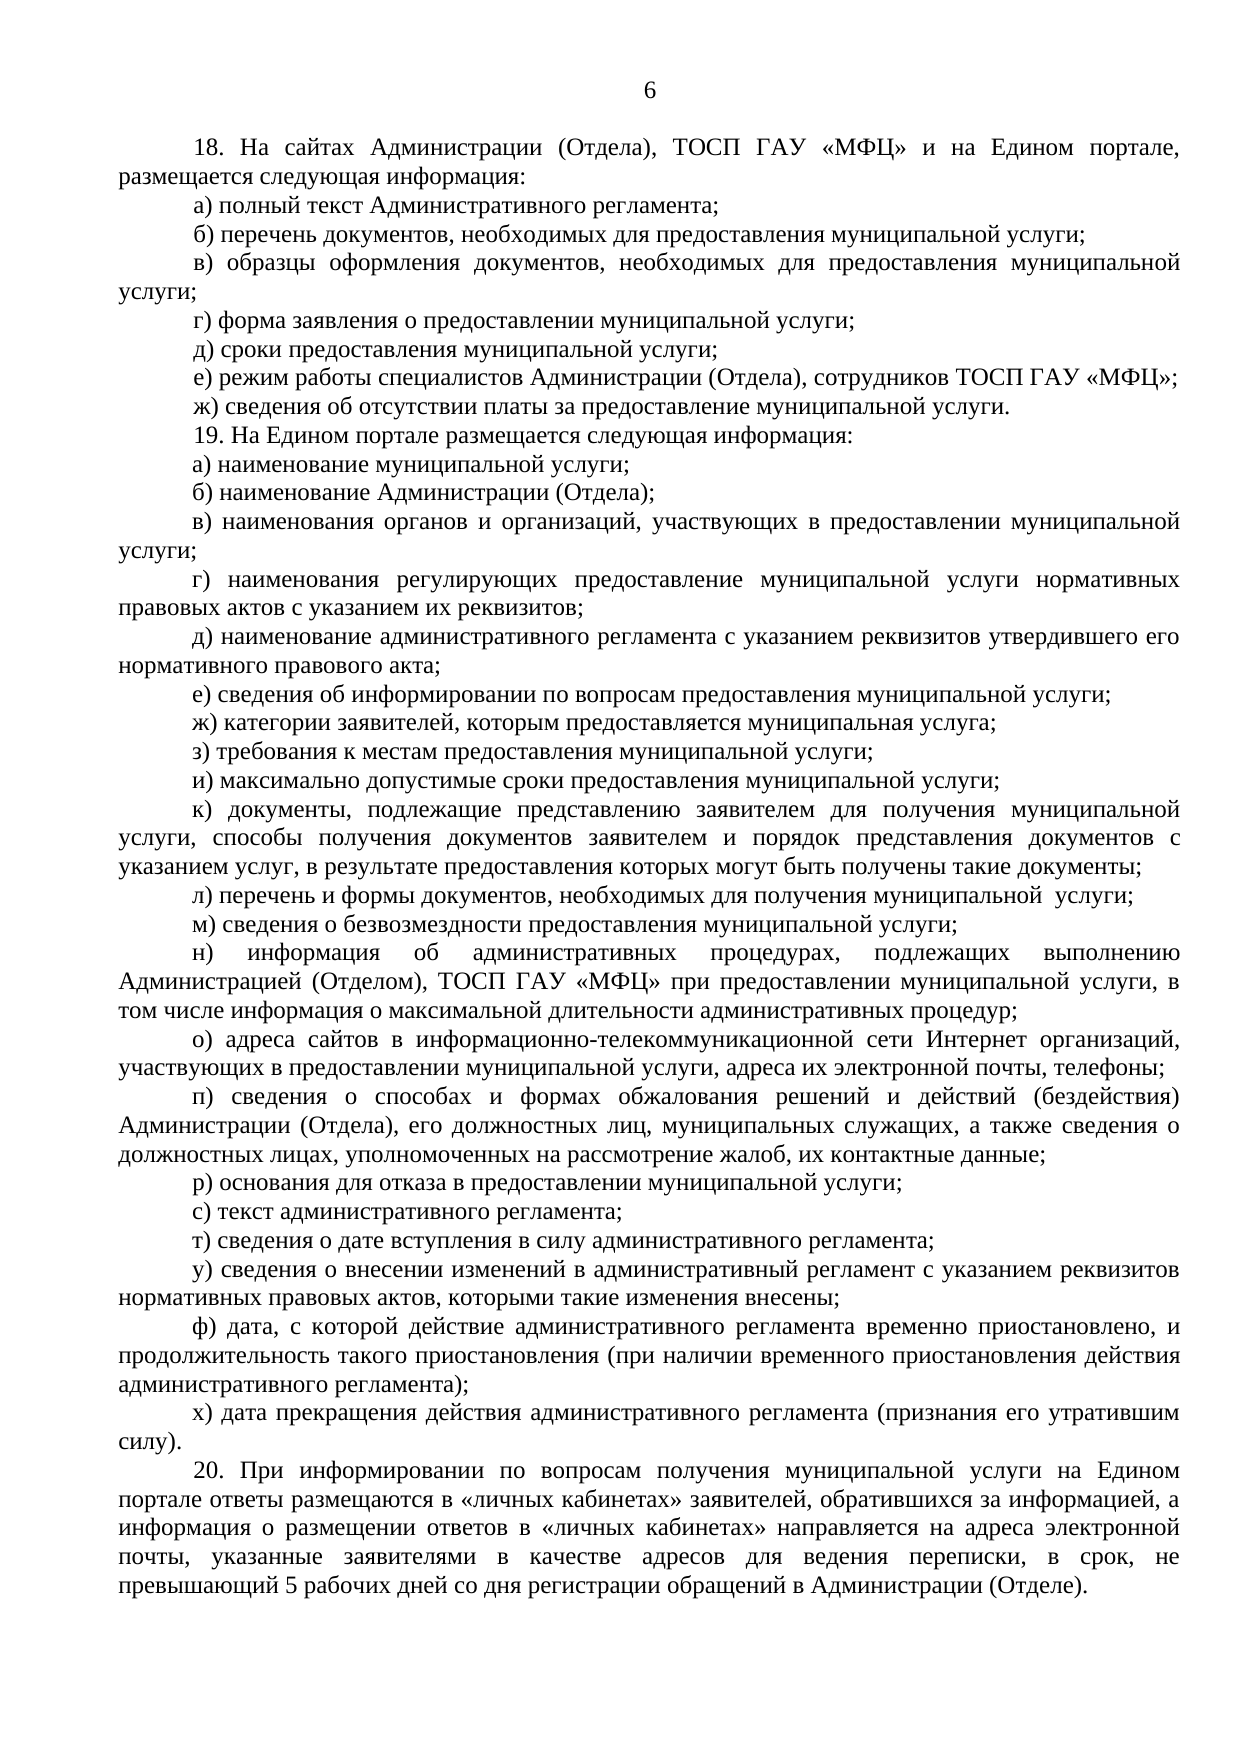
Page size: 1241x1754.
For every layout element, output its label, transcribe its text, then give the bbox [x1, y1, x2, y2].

text о) адреса сайтов в информационно-телекоммуникационной сети Интернет организаций, участвующих в предоставлении муниципальной услуги, адреса их электронной почты, телефоны; [118, 1024, 1181, 1081]
text с) текст административного регламента; [118, 1196, 1181, 1225]
text в) образцы оформления документов, необходимых для предоставления муниципальной услуги; [118, 247, 1181, 305]
text а) наименование муниципальной услуги; [118, 449, 1181, 477]
text ж) категории заявителей, которым предоставляется муниципальная услуга; [118, 707, 1181, 736]
text у) сведения о внесении изменений в административный регламент с указанием реквизитов нормативных правовых актов, которыми такие изменения внесены; [118, 1254, 1181, 1311]
text г) наименования регулирующих предоставление муниципальной услуги нормативных правовых актов с указанием их реквизитов; [118, 564, 1181, 621]
text 18. На сайтах Администрации (Отдела), ТОСП ГАУ «МФЦ» и на Едином портале, размещается следующая информация: [118, 132, 1181, 190]
text е) режим работы специалистов Администрации (Отдела), сотрудников ТОСП ГАУ «МФЦ»; [118, 362, 1181, 391]
text н) информация об административных процедурах, подлежащих выполнению Администрацией (Отделом), ТОСП ГАУ «МФЦ» при предоставлении муниципальной услуги, в том числе информация о максимальной длительности административных процедур; [118, 937, 1181, 1024]
text х) дата прекращения действия административного регламента (признания его утратившим силу). [118, 1397, 1181, 1455]
text и) максимально допустимые сроки предоставления муниципальной услуги; [118, 765, 1181, 794]
text б) наименование Администрации (Отдела); [118, 477, 1181, 506]
text к) документы, подлежащие представлению заявителем для получения муниципальной услуги, способы получения документов заявителем и порядок представления документов с указанием услуг, в результате предоставления которых могут быть получены такие документы; [118, 794, 1181, 880]
text ж) сведения об отсутствии платы за предоставление муниципальной услуги. [118, 391, 1181, 420]
text е) сведения об информировании по вопросам предоставления муниципальной услуги; [118, 679, 1181, 707]
text 19. На Едином портале размещается следующая информация: [118, 420, 1181, 449]
text м) сведения о безвозмездности предоставления муниципальной услуги; [118, 909, 1181, 937]
text 20. При информировании по вопросам получения муниципальной услуги на Едином портале ответы размещаются в «личных кабинетах» заявителей, обратившихся за информацией, а информация о размещении ответов в «личных кабинетах» направляется на адреса электронной почты, указанные заявителями в качестве адресов для ведения переписки, в срок, не превышающий 5 рабочих дней со дня регистрации обращений в Администрации (Отделе). [118, 1455, 1181, 1599]
text т) сведения о дате вступления в силу административного регламента; [118, 1225, 1181, 1254]
text в) наименования органов и организаций, участвующих в предоставлении муниципальной услуги; [118, 506, 1181, 564]
text г) форма заявления о предоставлении муниципальной услуги; [118, 305, 1181, 334]
text б) перечень документов, необходимых для предоставления муниципальной услуги; [118, 219, 1181, 247]
text р) основания для отказа в предоставлении муниципальной услуги; [118, 1167, 1181, 1196]
text д) сроки предоставления муниципальной услуги; [118, 334, 1181, 362]
text ф) дата, с которой действие административного регламента временно приостановлено, и продолжительность такого приостановления (при наличии временного приостановления действия административного регламента); [118, 1311, 1181, 1397]
text з) требования к местам предоставления муниципальной услуги; [118, 736, 1181, 765]
text а) полный текст Административного регламента; [118, 190, 1181, 219]
text п) сведения о способах и формах обжалования решений и действий (бездействия) Администрации (Отдела), его должностных лиц, муниципальных служащих, а также сведения о должностных лицах, уполномоченных на рассмотрение жалоб, их контактные данные; [118, 1081, 1181, 1167]
text л) перечень и формы документов, необходимых для получения муниципальной услуги; [118, 880, 1181, 909]
text д) наименование административного регламента с указанием реквизитов утвердившего его нормативного правового акта; [118, 621, 1181, 679]
